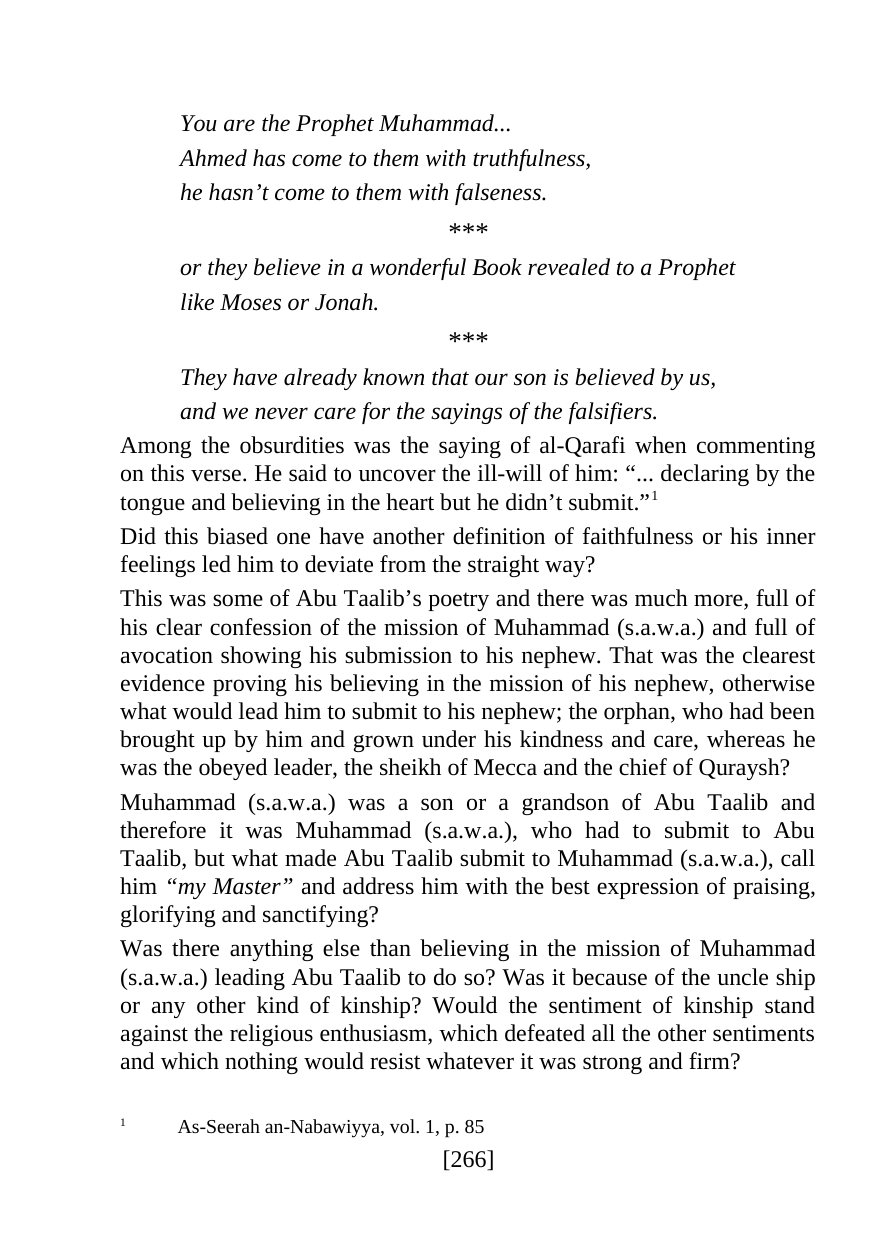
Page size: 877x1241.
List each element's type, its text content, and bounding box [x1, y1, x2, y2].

text Did this biased one have another definition of faithfulness or his inner feelings led him to deviate from the straight way? [120, 522, 817, 578]
text Ahmed has come to them with truthfulness, [180, 144, 757, 172]
text and we never care for the sayings of the falsifiers. [180, 397, 757, 425]
text or they believe in a wonderful Book revealed to a Prophet [180, 253, 757, 281]
text Muhammad (s.a.w.a.) was a son or a grandson of Abu Taalib and therefore it was Muhammad (s.a.w.a.), who had to submit to Abu Taalib, but what made Abu Taalib submit to Muhammad (s.a.w.a.), call him “my Master” and address him with the best expression of praising, glorifying and sanctifying? [120, 787, 817, 928]
text like Moses or Jonah. [180, 287, 757, 316]
text he hasn’t come to them with falseness. [180, 178, 757, 206]
text Among the obsurdities was the saying of al-Qarafi when commenting on this verse. He said to uncover the ill-will of him: “... declaring by the tongue and believing in the heart but he didn’t submit.” [120, 431, 817, 516]
text *** [120, 219, 817, 247]
text This was some of Abu Taalib’s poetry and there was much more, full of his clear confession of the mission of Muhammad (s.a.w.a.) and full of avocation showing his submission to his nephew. That was the clearest evidence proving his believing in the mission of his nephew, otherwise what would lead him to submit to his nephew; the orphan, who had been brought up by him and grown under his kindness and care, whereas he was the obeyed leader, the sheikh of Mecca and the chief of Quraysh? [120, 584, 817, 781]
text You are the Prophet Muhammad... [180, 109, 757, 137]
text They have already known that our son is believed by us, [180, 362, 757, 391]
text Was there anything else than believing in the mission of Muhammad (s.a.w.a.) leading Abu Taalib to do so? Was it because of the uncle ship or any other kind of kinship? Would the sentiment of kinship stand against the religious enthusiasm, which defeated all the other sentiments and which nothing would resist whatever it was strong and firm? [120, 934, 817, 1075]
text *** [120, 328, 817, 356]
